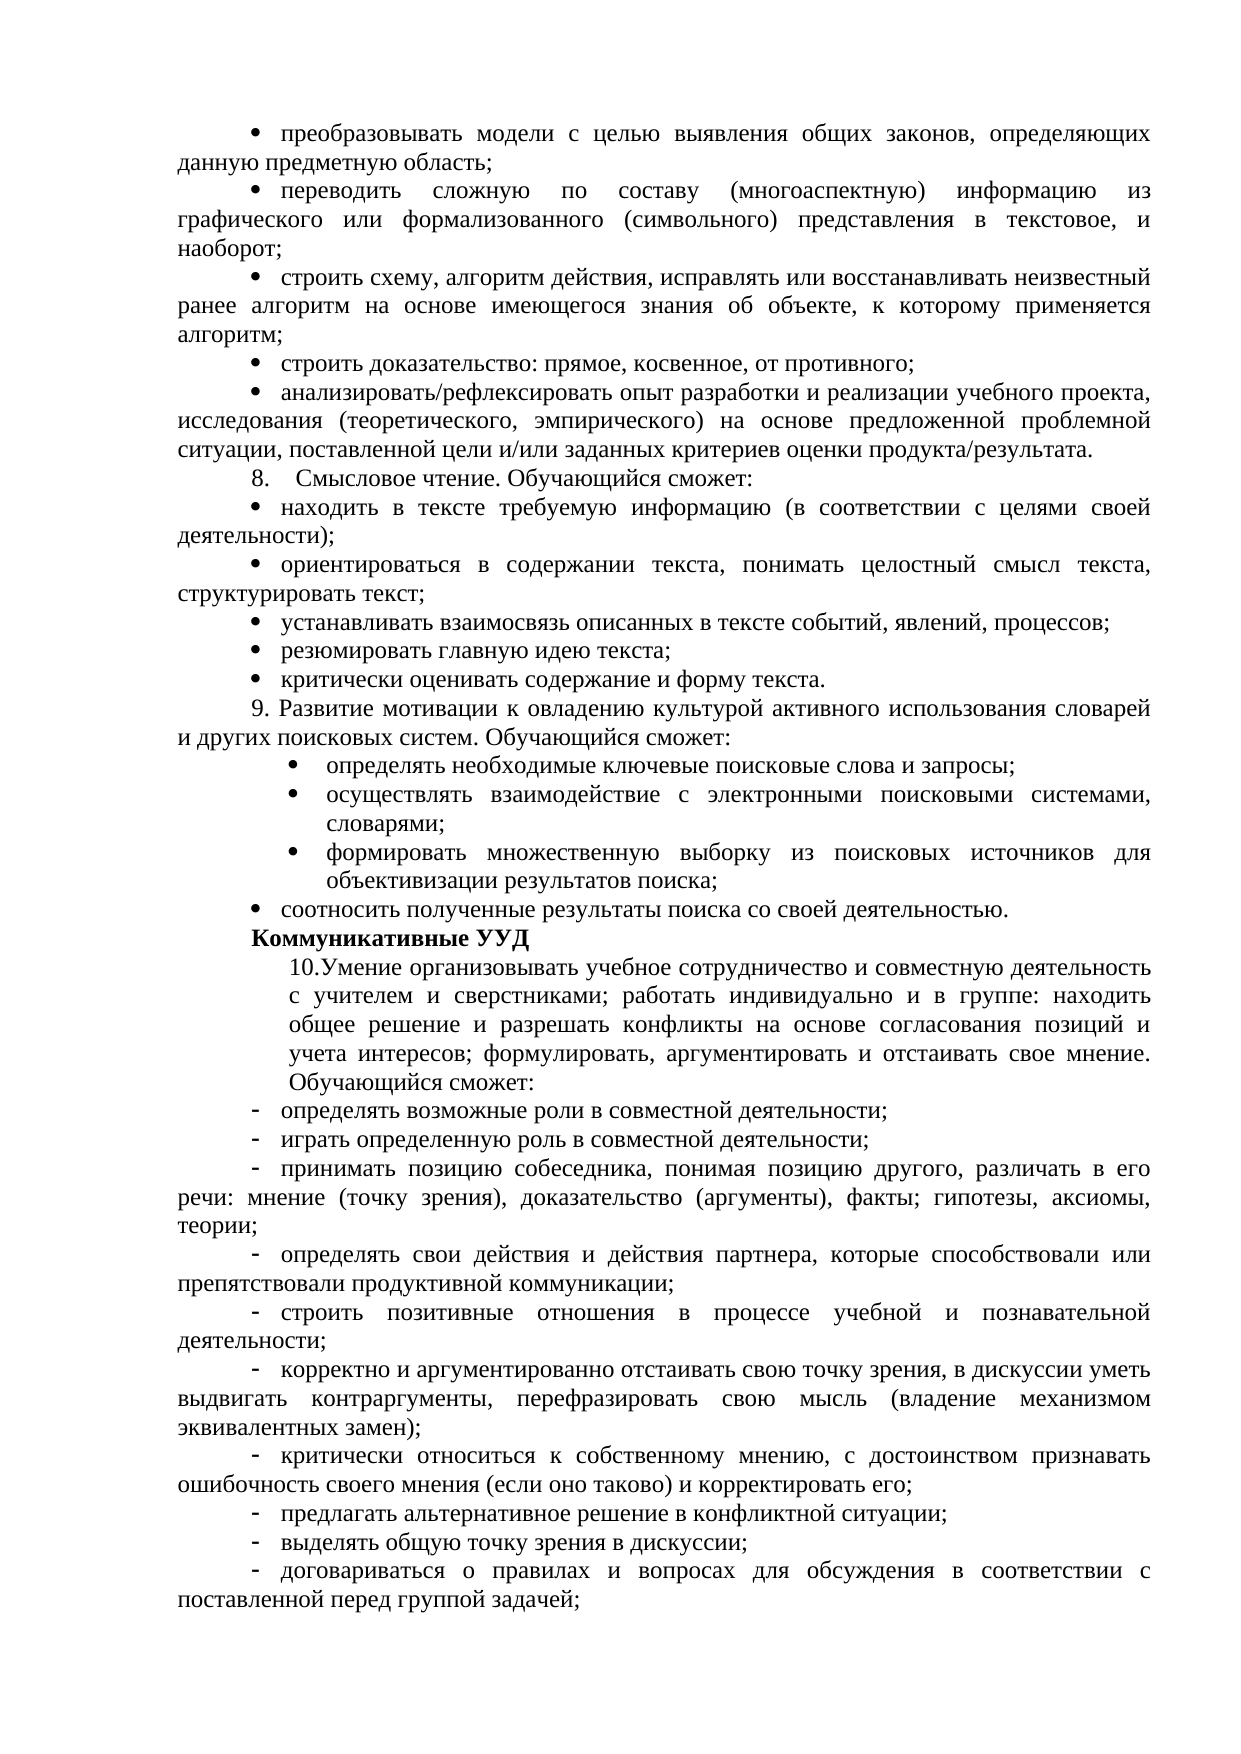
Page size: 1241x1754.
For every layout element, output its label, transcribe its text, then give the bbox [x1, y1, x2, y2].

list критически относиться к собственному мнению, с достоинством признавать ошибочность своего мнения (если оно таково) и корректировать его; [177, 1441, 1152, 1498]
list определять необходимые ключевые поисковые слова и запросы; [288, 751, 1152, 779]
list Смысловое чтение. Обучающийся сможет: [177, 463, 1152, 492]
list договариваться о правилах и вопросах для обсуждения в соответствии с поставленной перед группой задачей; [177, 1556, 1152, 1613]
list критически оценивать содержание и форму текста. [177, 664, 1152, 693]
list устанавливать взаимосвязь описанных в тексте событий, явлений, процессов; [177, 607, 1152, 636]
list осуществлять взаимодействие с электронными поисковыми системами, словарями; [288, 779, 1152, 837]
list ориентироваться в содержании текста, понимать целостный смысл текста, структурировать текст; [177, 549, 1152, 607]
text Коммуникативные УУД [177, 923, 1152, 952]
list предлагать альтернативное решение в конфликтной ситуации; [177, 1498, 1152, 1527]
list соотносить полученные результаты поиска со своей деятельностью. [177, 894, 1152, 923]
text 10.Умение организовывать учебное сотрудничество и совместную деятельность с учителем и сверстниками; работать индивидуально и в группе: находить общее решение и разрешать конфликты на основе согласования позиций и учета интересов; формулировать, аргументировать и отстаивать свое мнение. Обучающийся сможет: [288, 952, 1152, 1096]
list строить доказательство: прямое, косвенное, от противного; [177, 348, 1152, 377]
list определять свои действия и действия партнера, которые способствовали или препятствовали продуктивной коммуникации; [177, 1239, 1152, 1297]
text 9. Развитие мотивации к овладению культурой активного использования словарей и других поисковых систем. Обучающийся сможет: [177, 693, 1152, 751]
list резюмировать главную идею текста; [177, 636, 1152, 664]
list выделять общую точку зрения в дискуссии; [177, 1527, 1152, 1556]
list строить позитивные отношения в процессе учебной и познавательной деятельности; [177, 1297, 1152, 1354]
list определять возможные роли в совместной деятельности; [177, 1096, 1152, 1124]
list корректно и аргументированно отстаивать свою точку зрения, в дискуссии уметь выдвигать контраргументы, перефразировать свою мысль (владение механизмом эквивалентных замен); [177, 1354, 1152, 1441]
list играть определенную роль в совместной деятельности; [177, 1124, 1152, 1153]
list строить схему, алгоритм действия, исправлять или восстанавливать неизвестный ранее алгоритм на основе имеющегося знания об объекте, к которому применяется алгоритм; [177, 262, 1152, 348]
list переводить сложную по составу (многоаспектную) информацию из графического или формализованного (символьного) представления в текстовое, и наоборот; [177, 176, 1152, 262]
list преобразовывать модели с целью выявления общих законов, определяющих данную предметную область; [177, 118, 1152, 176]
list принимать позицию собеседника, понимая позицию другого, различать в его речи: мнение (точку зрения), доказательство (аргументы), факты; гипотезы, аксиомы, теории; [177, 1153, 1152, 1239]
list анализировать/рефлексировать опыт разработки и реализации учебного проекта, исследования (теоретического, эмпирического) на основе предложенной проблемной ситуации, поставленной цели и/или заданных критериев оценки продукта/результата. [177, 377, 1152, 463]
list формировать множественную выборку из поисковых источников для объективизации результатов поиска; [288, 837, 1152, 894]
list находить в тексте требуемую информацию (в соответствии с целями своей деятельности); [177, 492, 1152, 549]
